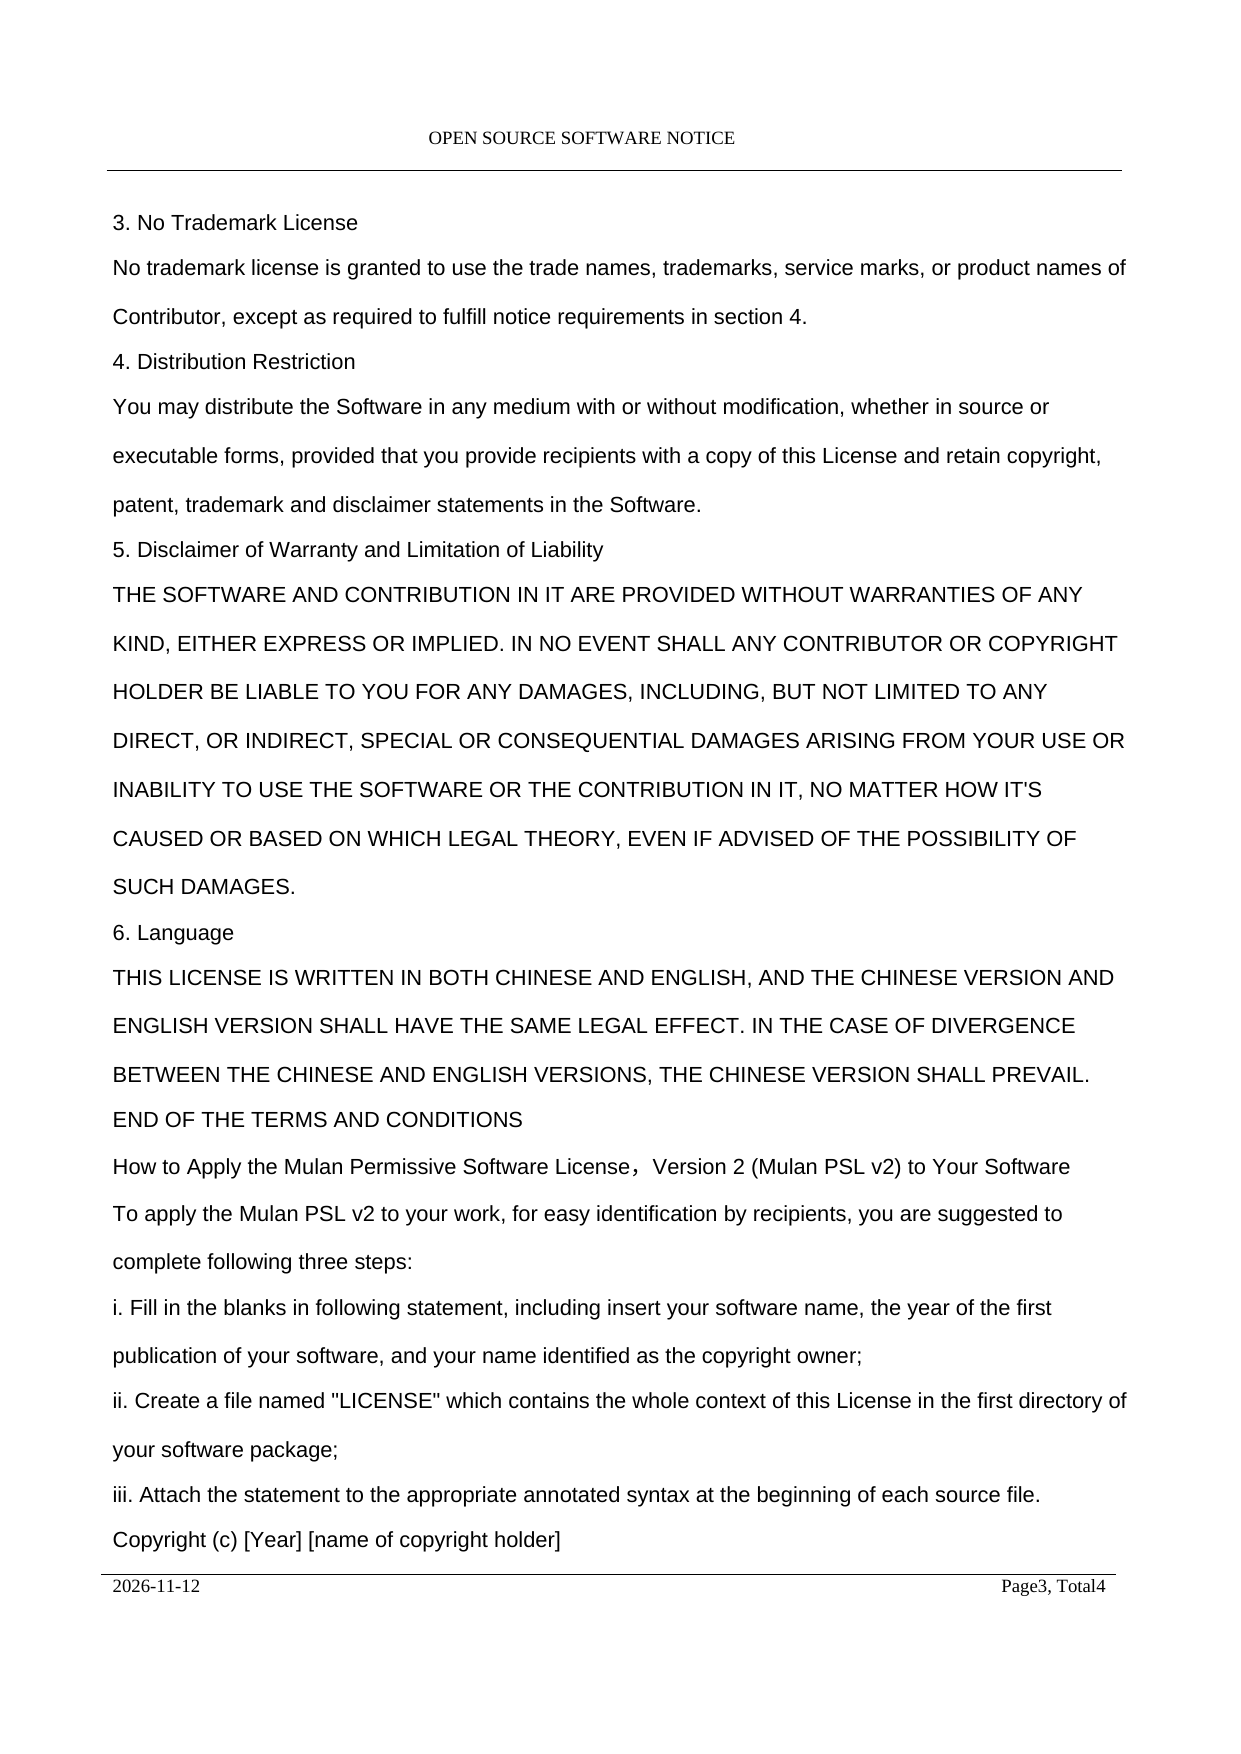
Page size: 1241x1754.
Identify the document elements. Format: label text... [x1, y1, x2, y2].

text To apply the Mulan PSL v2 to your work, for easy identification by recipients, you are suggested to complete following three steps: [112, 1197, 1128, 1278]
text ii. Create a file named "LICENSE" which contains the whole context of this License in the first directory of your software package; [112, 1384, 1128, 1466]
text 6. Language [112, 916, 1128, 948]
text iii. Attach the statement to the appropriate annotated syntax at the beginning of each source file. [112, 1478, 1128, 1511]
text 4. Distribution Restriction [112, 345, 1128, 378]
text You may distribute the Software in any medium with or without modification, whether in source or executable forms, provided that you provide recipients with a copy of this License and retain copyright, patent, trademark and disclaimer statements in the Software. [112, 390, 1128, 520]
text How to Apply the Mulan Permissive Software License，Version 2 (Mulan PSL v2) to Your Software [112, 1148, 1128, 1181]
text END OF THE TERMS AND CONDITIONS [112, 1103, 1128, 1136]
text THE SOFTWARE AND CONTRIBUTION IN IT ARE PROVIDED WITHOUT WARRANTIES OF ANY KIND, EITHER EXPRESS OR IMPLIED. IN NO EVENT SHALL ANY CONTRIBUTOR OR COPYRIGHT HOLDER BE LIABLE TO YOU FOR ANY DAMAGES, INCLUDING, BUT NOT LIMITED TO ANY DIRECT, OR INDIRECT, SPECIAL OR CONSEQUENTIAL DAMAGES ARISING FROM YOUR USE OR INABILITY TO USE THE SOFTWARE OR THE CONTRIBUTION IN IT, NO MATTER HOW IT'S CAUSED OR BASED ON WHICH LEGAL THEORY, EVEN IF ADVISED OF THE POSSIBILITY OF SUCH DAMAGES. [112, 578, 1128, 903]
text 5. Disclaimer of Warranty and Limitation of Liability [112, 533, 1128, 566]
text THIS LICENSE IS WRITTEN IN BOTH CHINESE AND ENGLISH, AND THE CHINESE VERSION AND ENGLISH VERSION SHALL HAVE THE SAME LEGAL EFFECT. IN THE CASE OF DIVERGENCE BETWEEN THE CHINESE AND ENGLISH VERSIONS, THE CHINESE VERSION SHALL PREVAIL. [112, 961, 1128, 1091]
text 3. No Trademark License [112, 206, 1128, 239]
text Copyright (c) [Year] [name of copyright holder] [112, 1523, 1128, 1556]
text i. Fill in the blanks in following statement, including insert your software name, the year of the first publication of your software, and your name identified as the copyright owner; [112, 1291, 1128, 1372]
text No trademark license is granted to use the trade names, trademarks, service marks, or product names of Contributor, except as required to fulfill notice requirements in section 4. [112, 251, 1128, 333]
